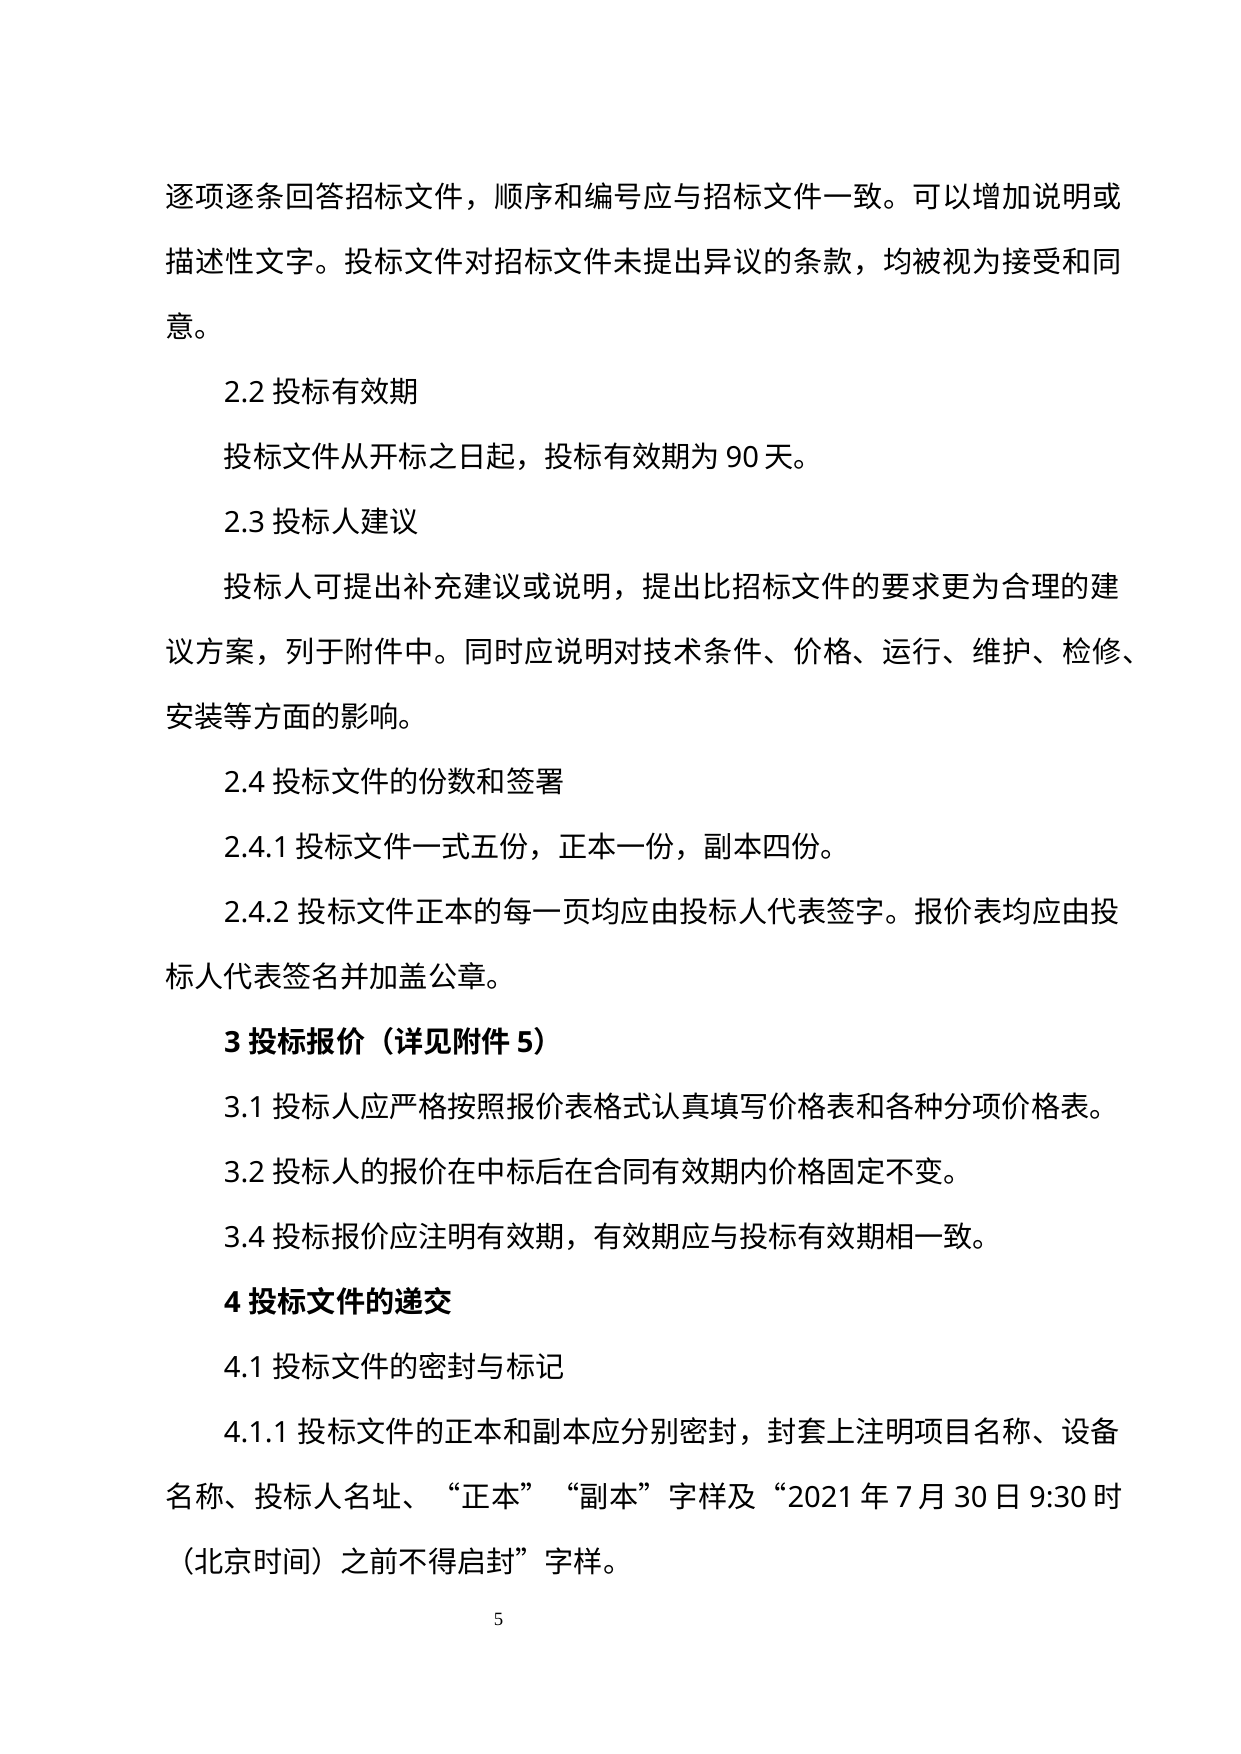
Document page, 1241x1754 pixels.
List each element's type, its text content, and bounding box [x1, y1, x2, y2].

text 4 投标文件的递交 [165, 1267, 1122, 1332]
text 3.1 投标人应严格按照报价表格式认真填写价格表和各种分项价格表。 [165, 1072, 1122, 1137]
text 3.4 投标报价应注明有效期，有效期应与投标有效期相一致。 [165, 1202, 1122, 1267]
text 投标人可提出补充建议或说明，提出比招标文件的要求更为合理的建议方案，列于附件中。同时应说明对技术条件、价格、运行、维护、检修、安装等方面的影响。 [165, 552, 1122, 747]
text 4.1.1 投标文件的正本和副本应分别密封，封套上注明项目名称、设备名称、投标人名址、“正本”“副本”字样及“2021年7月30日9:30时（北京时间）之前不得启封”字样。 [165, 1397, 1122, 1592]
text 2.4.1投标文件一式五份，正本一份，副本四份。 [165, 812, 1122, 877]
text 3 投标报价（详见附件5） [165, 1007, 1122, 1072]
text 2.2 投标有效期 [165, 357, 1122, 422]
text 投标文件从开标之日起，投标有效期为90天。 [165, 422, 1122, 487]
text 2.4.2 投标文件正本的每一页均应由投标人代表签字。报价表均应由投标人代表签名并加盖公章。 [165, 877, 1122, 1007]
text 2.4 投标文件的份数和签署 [165, 747, 1122, 812]
text 2.3 投标人建议 [165, 487, 1122, 552]
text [165, 162, 1122, 357]
text 4.1 投标文件的密封与标记 [165, 1332, 1122, 1397]
text 3.2 投标人的报价在中标后在合同有效期内价格固定不变。 [165, 1137, 1122, 1202]
